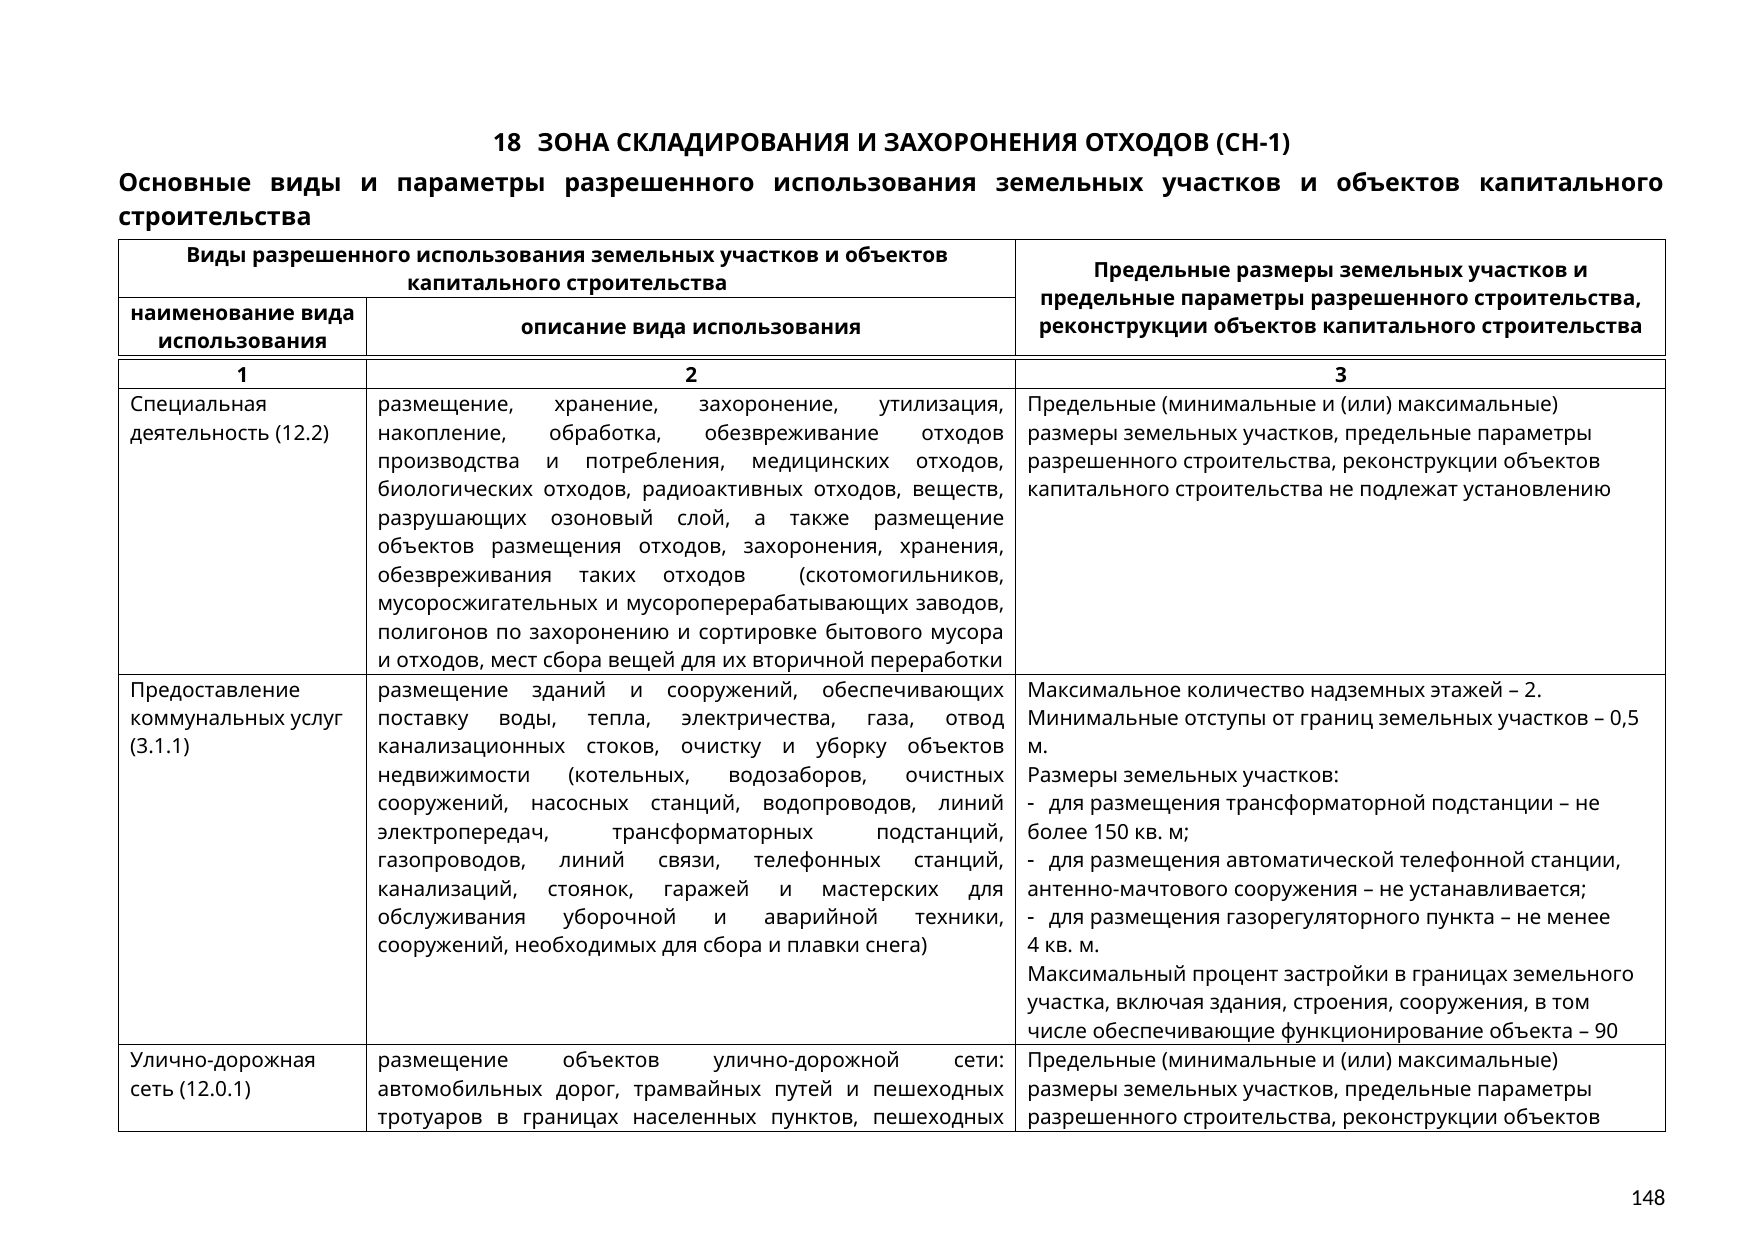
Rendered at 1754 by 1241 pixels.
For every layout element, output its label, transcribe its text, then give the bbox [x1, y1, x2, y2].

table_cell Специальная деятельность (12.2) [119, 389, 366, 674]
table_cell Улично-дорожная сеть (12.0.1) [119, 1045, 366, 1131]
table_header 2 [367, 360, 1015, 388]
table_header Виды разрешенного использования земельных участков и объектов капитального строительства [119, 240, 1015, 297]
subtitle ЗОНА СКЛАДИРОВАНИЯ И ЗАХОРОНЕНИЯ ОТХОДОВ (СН-1) [118, 124, 1665, 158]
table_cell Максимальное количество надземных этажей – 2. Минимальные отступы от границ земельных участков – 0,5 м. Размеры земельных участков: для размещения трансформаторной подстанции – не более 150 кв. м; для размещения автоматической телефонной станции, антенно-мачтового сооружения – не устанавливается; для размещения газорегуляторного пункта – не менее 4 кв. м. Максимальный процент застройки в границах земельного участка, включая здания, строения, сооружения, в том числе обеспечивающие функционирование объекта – 90 [1016, 675, 1665, 1044]
table_cell описание вида использования [367, 298, 1015, 355]
table_header 3 [1016, 360, 1665, 388]
table_header Предельные размеры земельных участков и предельные параметры разрешенного строительства, реконструкции объектов капитального строительства [1016, 240, 1665, 355]
table_cell размещение зданий и сооружений, обеспечивающих поставку воды, тепла, электричества, газа, отвод канализационных стоков, очистку и уборку объектов недвижимости (котельных, водозаборов, очистных сооружений, насосных станций, водопроводов, линий электропередач, трансформаторных подстанций, газопроводов, линий связи, телефонных станций, канализаций, стоянок, гаражей и мастерских для обслуживания уборочной и аварийной техники, сооружений, необходимых для сбора и плавки снега) [367, 675, 1015, 1044]
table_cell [1016, 1045, 1665, 1131]
table_cell размещение, хранение, захоронение, утилизация, накопление, обработка, обезвреживание отходов производства и потребления, медицинских отходов, биологических отходов, радиоактивных отходов, веществ, разрушающих озоновый слой, а также размещение объектов размещения отходов, захоронения, хранения, обезвреживания таких отходов (скотомогильников, мусоросжигательных и мусороперерабатывающих заводов, полигонов по захоронению и сортировке бытового мусора и отходов, мест сбора вещей для их вторичной переработки [367, 389, 1015, 674]
table_cell наименование вида использования [119, 298, 366, 355]
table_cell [367, 1045, 1015, 1131]
table_header 1 [119, 360, 366, 388]
subtitle Основные виды и параметры разрешенного использования земельных участков и объектов капитального строительства [118, 165, 1665, 233]
table_cell Предоставление коммунальных услуг (3.1.1) [119, 675, 366, 1044]
